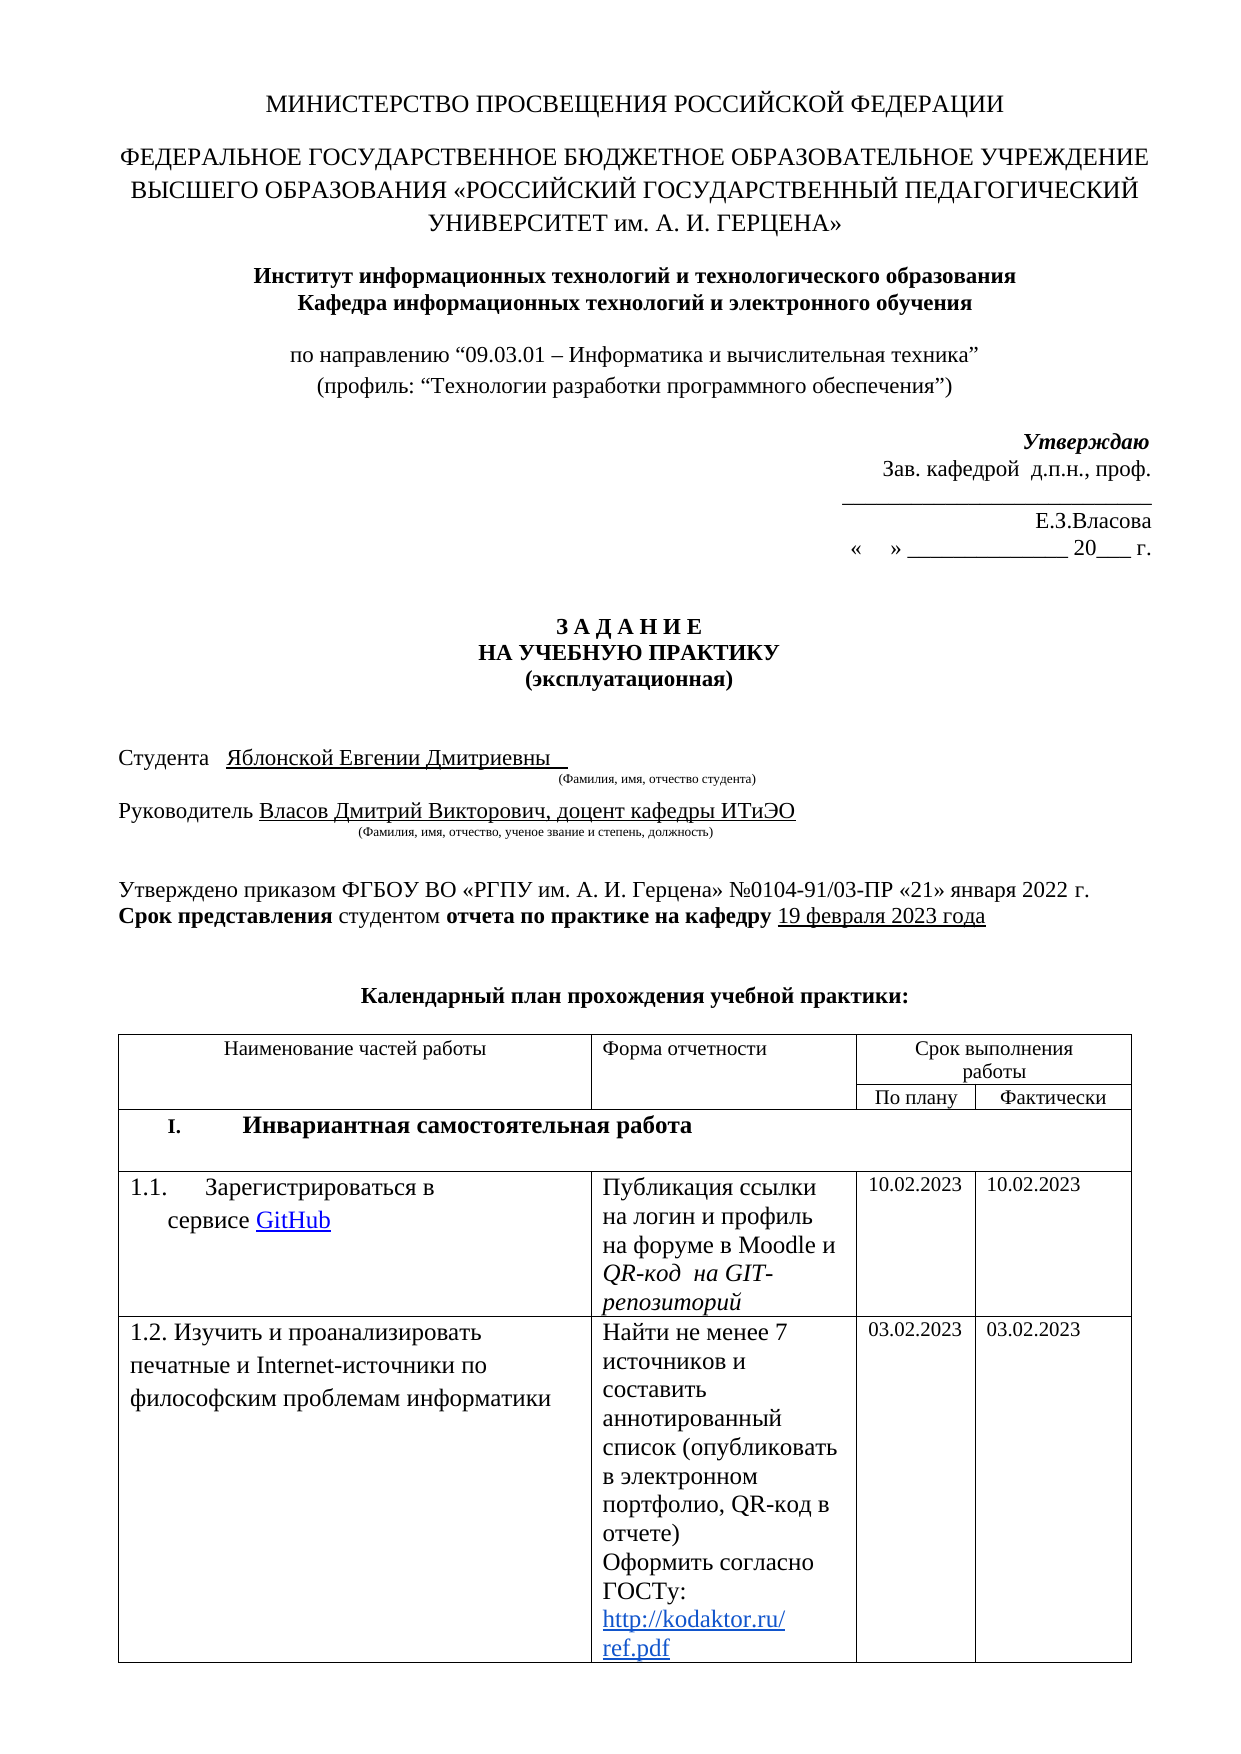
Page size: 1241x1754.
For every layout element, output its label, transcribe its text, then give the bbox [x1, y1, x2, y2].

text Руководитель Власов Дмитрий Викторович, доцент кафедры ИТиЭО [118, 797, 1152, 823]
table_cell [119, 1317, 591, 1662]
text (профиль: “Технологии разработки программного обеспечения”) [118, 372, 1152, 398]
text Студента Яблонской Евгении Дмитриевны [118, 744, 1152, 771]
table_cell Фактически [976, 1085, 1131, 1109]
text МИНИСТЕРСТВО ПРОСВЕЩЕНИЯ РОССИЙСКОЙ ФЕДЕРАЦИИ [118, 89, 1152, 117]
text Срок представления студентом отчета по практике на кафедру 19 февраля 2023 года [118, 903, 1152, 929]
text « » ______________ 20___ г. [62, 534, 1152, 560]
table_cell 10.02.2023 [976, 1172, 1131, 1316]
table_header Наименование частей работы [119, 1035, 591, 1109]
text Утверждаю [62, 428, 1152, 454]
text З А Д А Н И Е [62, 613, 1152, 639]
text Утверждено приказом ФГБОУ ВО «РГПУ им. А. И. Герцена» №0104-91/03-ПР «21» января 2022 г. [118, 876, 1152, 903]
text (Фамилия, имя, отчество, ученое звание и степень, должность) [118, 823, 1152, 850]
text Календарный план прохождения учебной практики: [118, 982, 1152, 1008]
text НА УЧЕБНУЮ ПРАКТИКУ [62, 639, 1152, 665]
text ФЕДЕРАЛЬНОЕ ГОСУДАРСТВЕННОЕ БЮДЖЕТНОЕ ОБРАЗОВАТЕЛЬНОЕ УЧРЕЖДЕНИЕ ВЫСШЕГО ОБРАЗОВАНИЯ «РОССИЙСКИЙ ГОСУДАРСТВЕННЫЙ ПЕДАГОГИЧЕСКИЙ УНИВЕРСИТЕТ им. А. И. ГЕРЦЕНА» [118, 142, 1152, 237]
table_header Срок выполнения работы [857, 1035, 1131, 1083]
table_cell Инвариантная самостоятельная работа [119, 1110, 1131, 1171]
text (Фамилия, имя, отчество студента) [118, 771, 1152, 797]
table_cell 03.02.2023 [976, 1317, 1131, 1662]
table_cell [592, 1317, 856, 1662]
table_cell По плану [857, 1085, 975, 1109]
text Зав. кафедрой д.п.н., проф. [62, 454, 1152, 481]
table_header Форма отчетности [592, 1035, 856, 1109]
table_cell 03.02.2023 [857, 1317, 975, 1662]
table_cell Публикация ссылки на логин и профиль на форуме в Moodle и QR-код на GIT-репозиторий [592, 1172, 856, 1316]
text Е.З.Власова [62, 507, 1152, 534]
table_cell 10.02.2023 [857, 1172, 975, 1316]
text ___________________________ [62, 481, 1152, 507]
text Кафедра информационных технологий и электронного обучения [118, 289, 1152, 315]
text Институт информационных технологий и технологического образования [118, 262, 1152, 289]
text (эксплуатационная) [62, 665, 1152, 692]
table_cell Зарегистрироваться в сервисе GitHub [119, 1172, 591, 1316]
text по направлению “09.03.01 – Информатика и вычислительная техника” [118, 341, 1152, 368]
